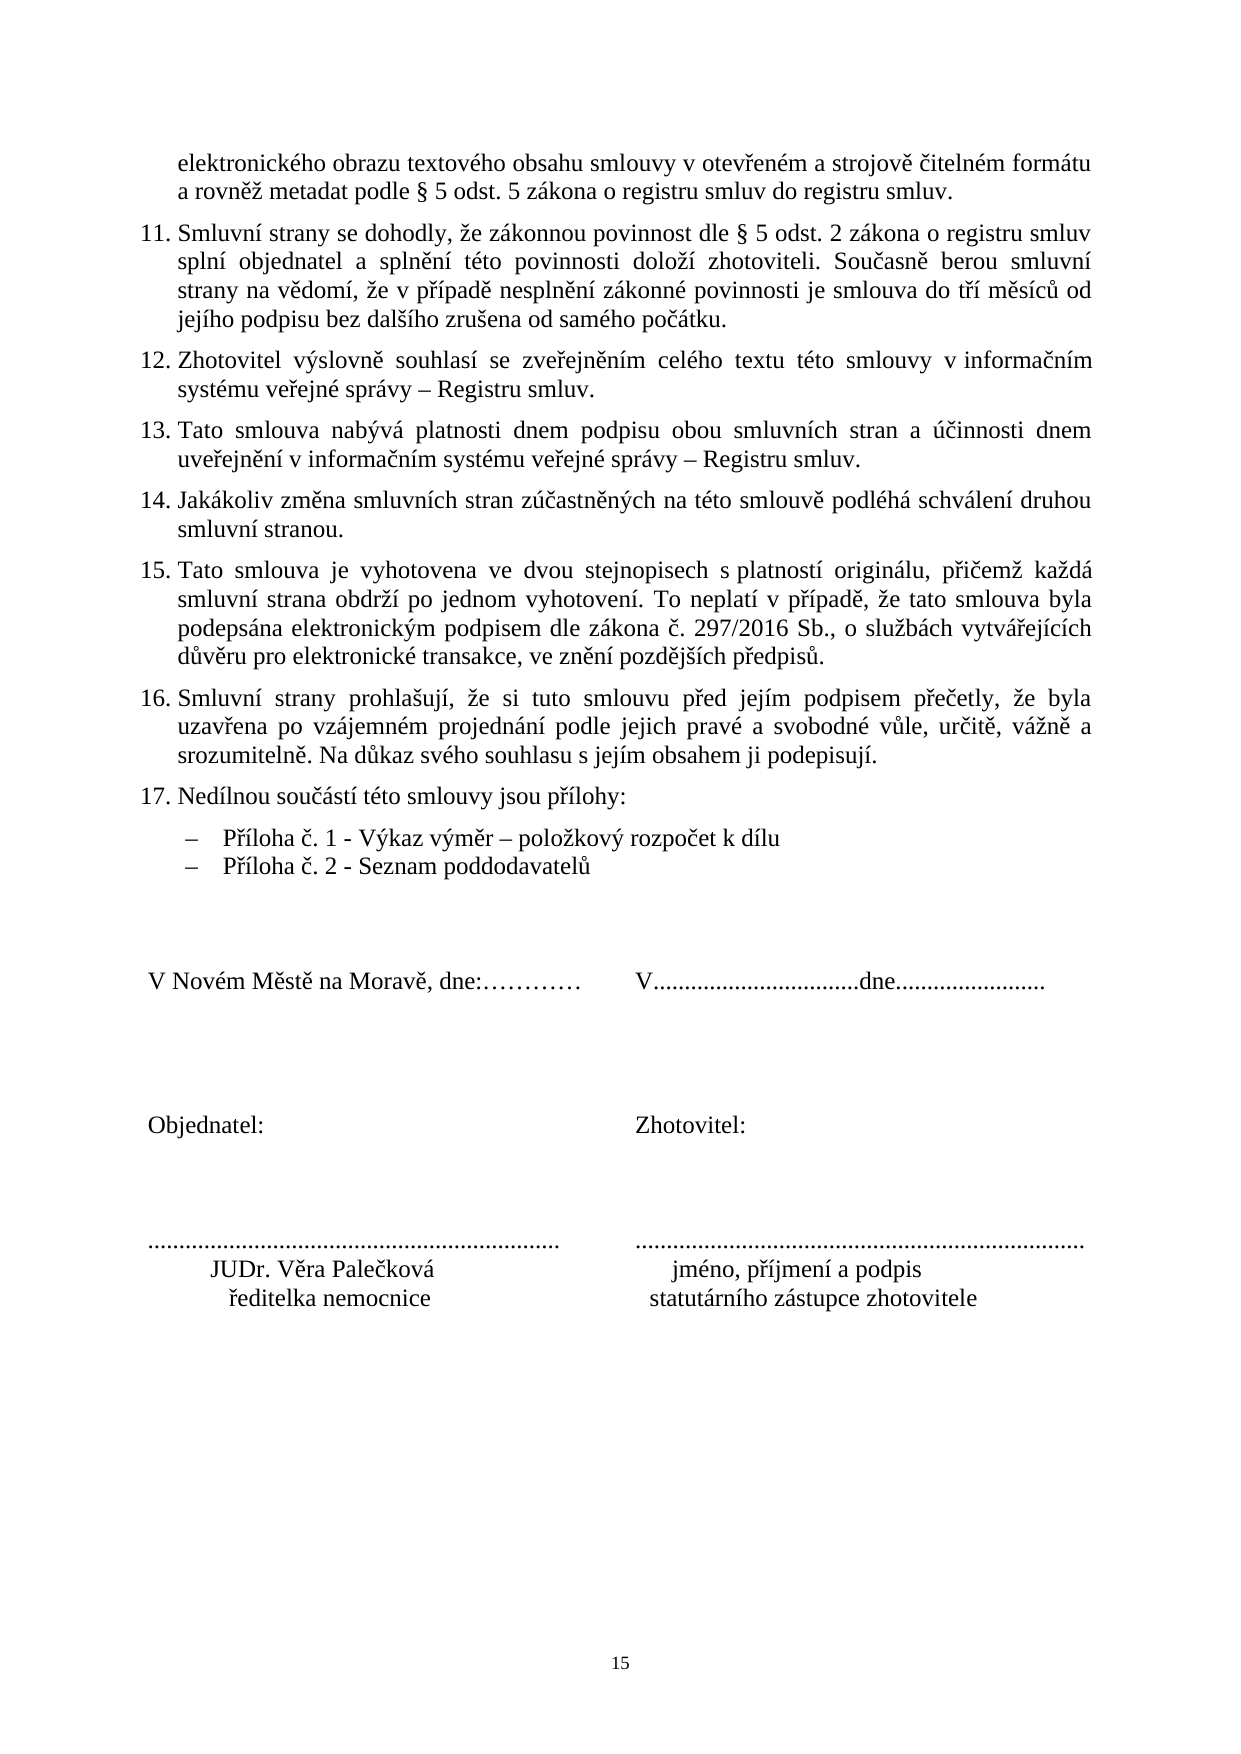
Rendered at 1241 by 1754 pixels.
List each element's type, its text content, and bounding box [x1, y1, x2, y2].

list Zhotovitel výslovně souhlasí se zveřejněním celého textu této smlouvy v informačním systému veřejné správy – Registru smluv. [140, 345, 1093, 403]
list Tato smlouva nabývá platnosti dnem podpisu obou smluvních stran a účinnosti dnem uveřejnění v informačním systému veřejné správy – Registru smluv. [140, 415, 1093, 473]
list Tato smlouva je vyhotovena ve dvou stejnopisech s platností originálu, přičemž každá smluvní strana obdrží po jednom vyhotovení. To neplatí v případě, že tato smlouva byla podepsána elektronickým podpisem dle zákona č. 297/2016 Sb., o službách vytvářejících důvěru pro elektronické transakce, ve znění pozdějších předpisů. [140, 555, 1093, 670]
text ředitelka nemocnice statutárního zástupce zhotovitele [148, 1283, 1093, 1311]
list Jakákoliv změna smluvních stran zúčastněných na této smlouvě podléhá schválení druhou smluvní stranou. [140, 485, 1093, 543]
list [140, 148, 1093, 205]
list Příloha č. 2 - Seznam poddodavatelů [185, 851, 1093, 880]
text JUDr. Věra Palečková jméno, příjmení a podpis [148, 1254, 1093, 1283]
text Objednatel: Zhotovitel: [148, 1110, 1093, 1139]
list Smluvní strany prohlašují, že si tuto smlouvu před jejím podpisem přečetly, že byla uzavřena po vzájemném projednání podle jejich pravé a svobodné vůle, určitě, vážně a srozumitelně. Na důkaz svého souhlasu s jejím obsahem ji podepisují. [140, 683, 1093, 769]
list Nedílnou součástí této smlouvy jsou přílohy: [140, 781, 1093, 810]
list Smluvní strany se dohodly, že zákonnou povinnost dle § 5 odst. 2 zákona o registru smluv splní objednatel a splnění této povinnosti doloží zhotoviteli. Současně berou smluvní strany na vědomí, že v případě nesplnění zákonné povinnosti je smlouva do tří měsíců od jejího podpisu bez dalšího zrušena od samého počátku. [140, 218, 1093, 333]
list Příloha č. 1 - Výkaz výměr – položkový rozpočet k dílu [185, 823, 1093, 851]
text V Novém Městě na Moravě, dne:………… V.................................dne........................ [148, 966, 1093, 995]
